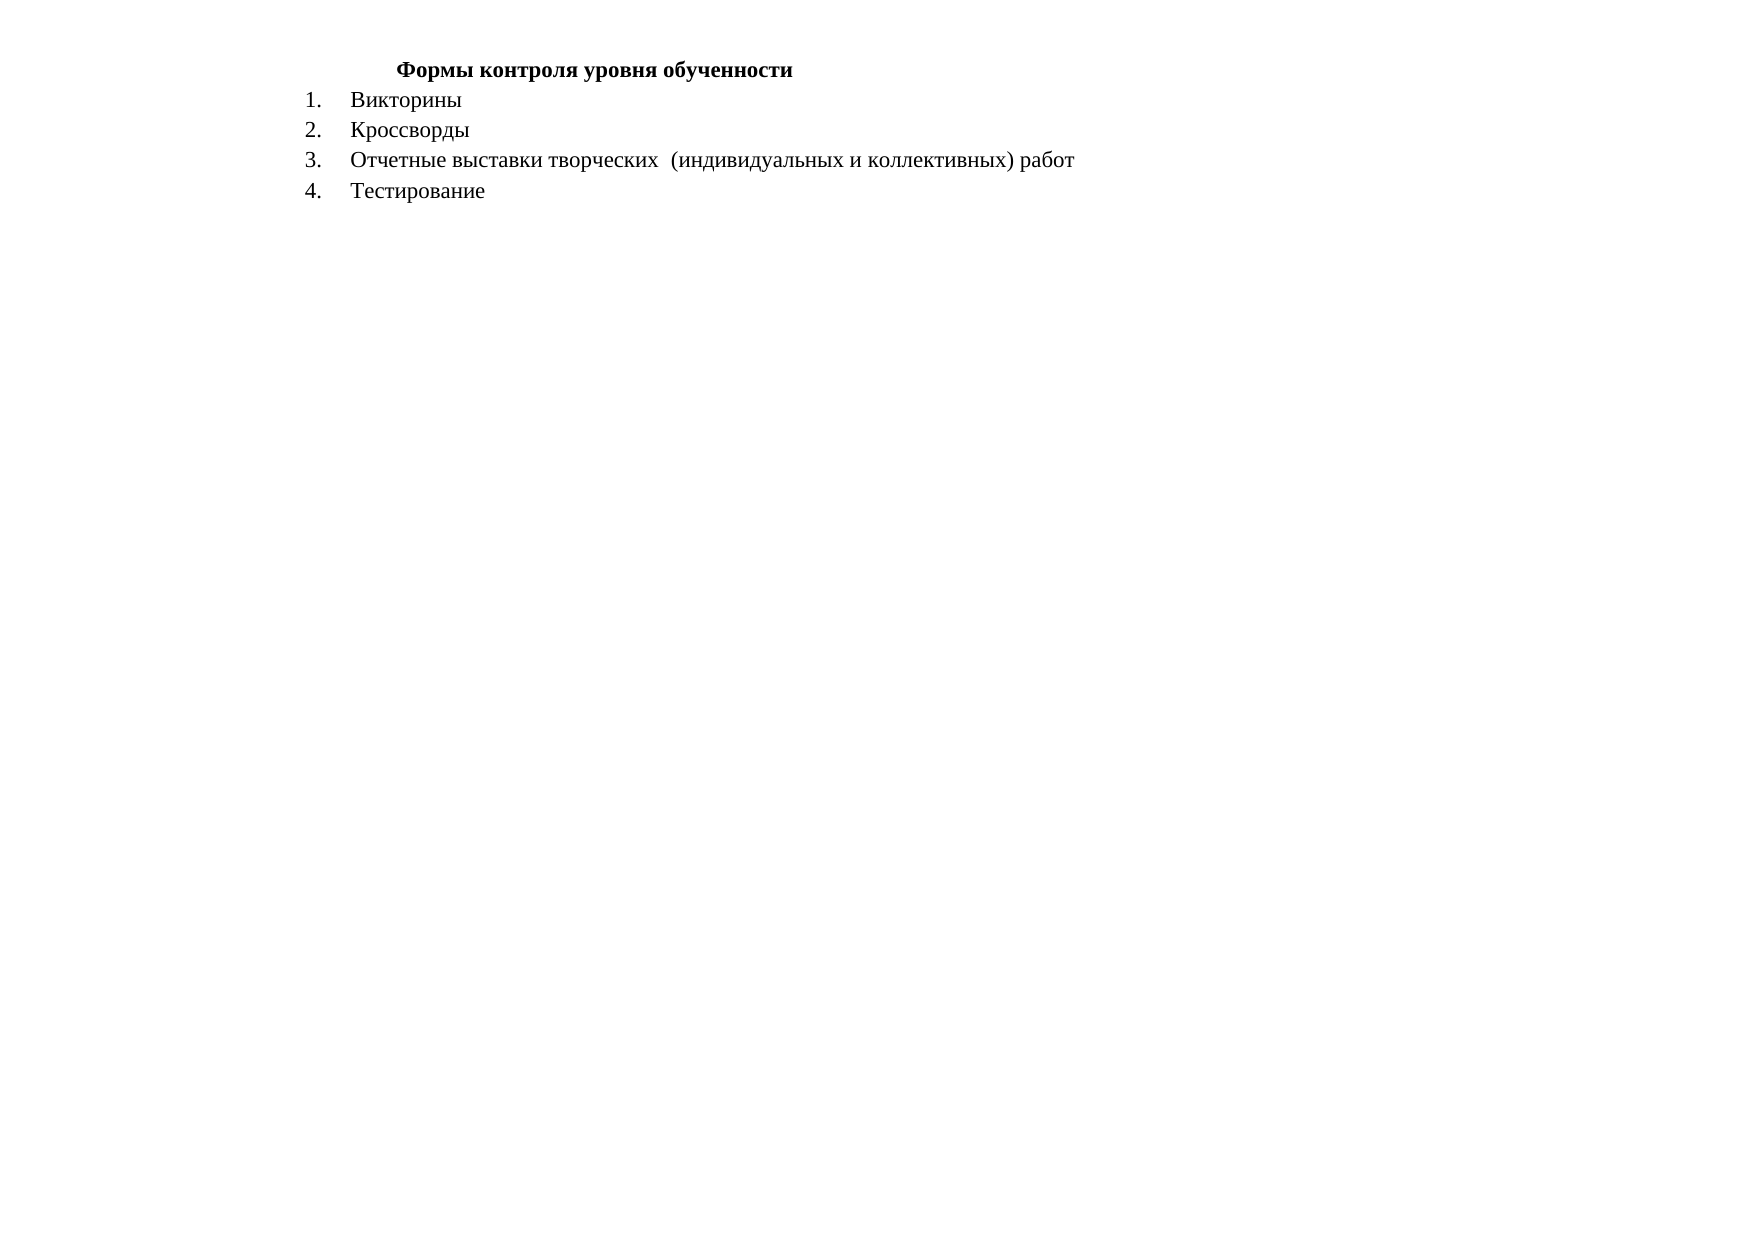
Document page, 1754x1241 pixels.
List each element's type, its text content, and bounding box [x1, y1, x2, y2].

list 4. Тестирование [193, 177, 1636, 203]
list 1. Викторины [193, 86, 1636, 112]
list Формы контроля уровня обученности [193, 56, 1636, 82]
list 3. Отчетные выставки творческих (индивидуальных и коллективных) работ [193, 147, 1636, 173]
list 2. Кроссворды [193, 116, 1636, 143]
